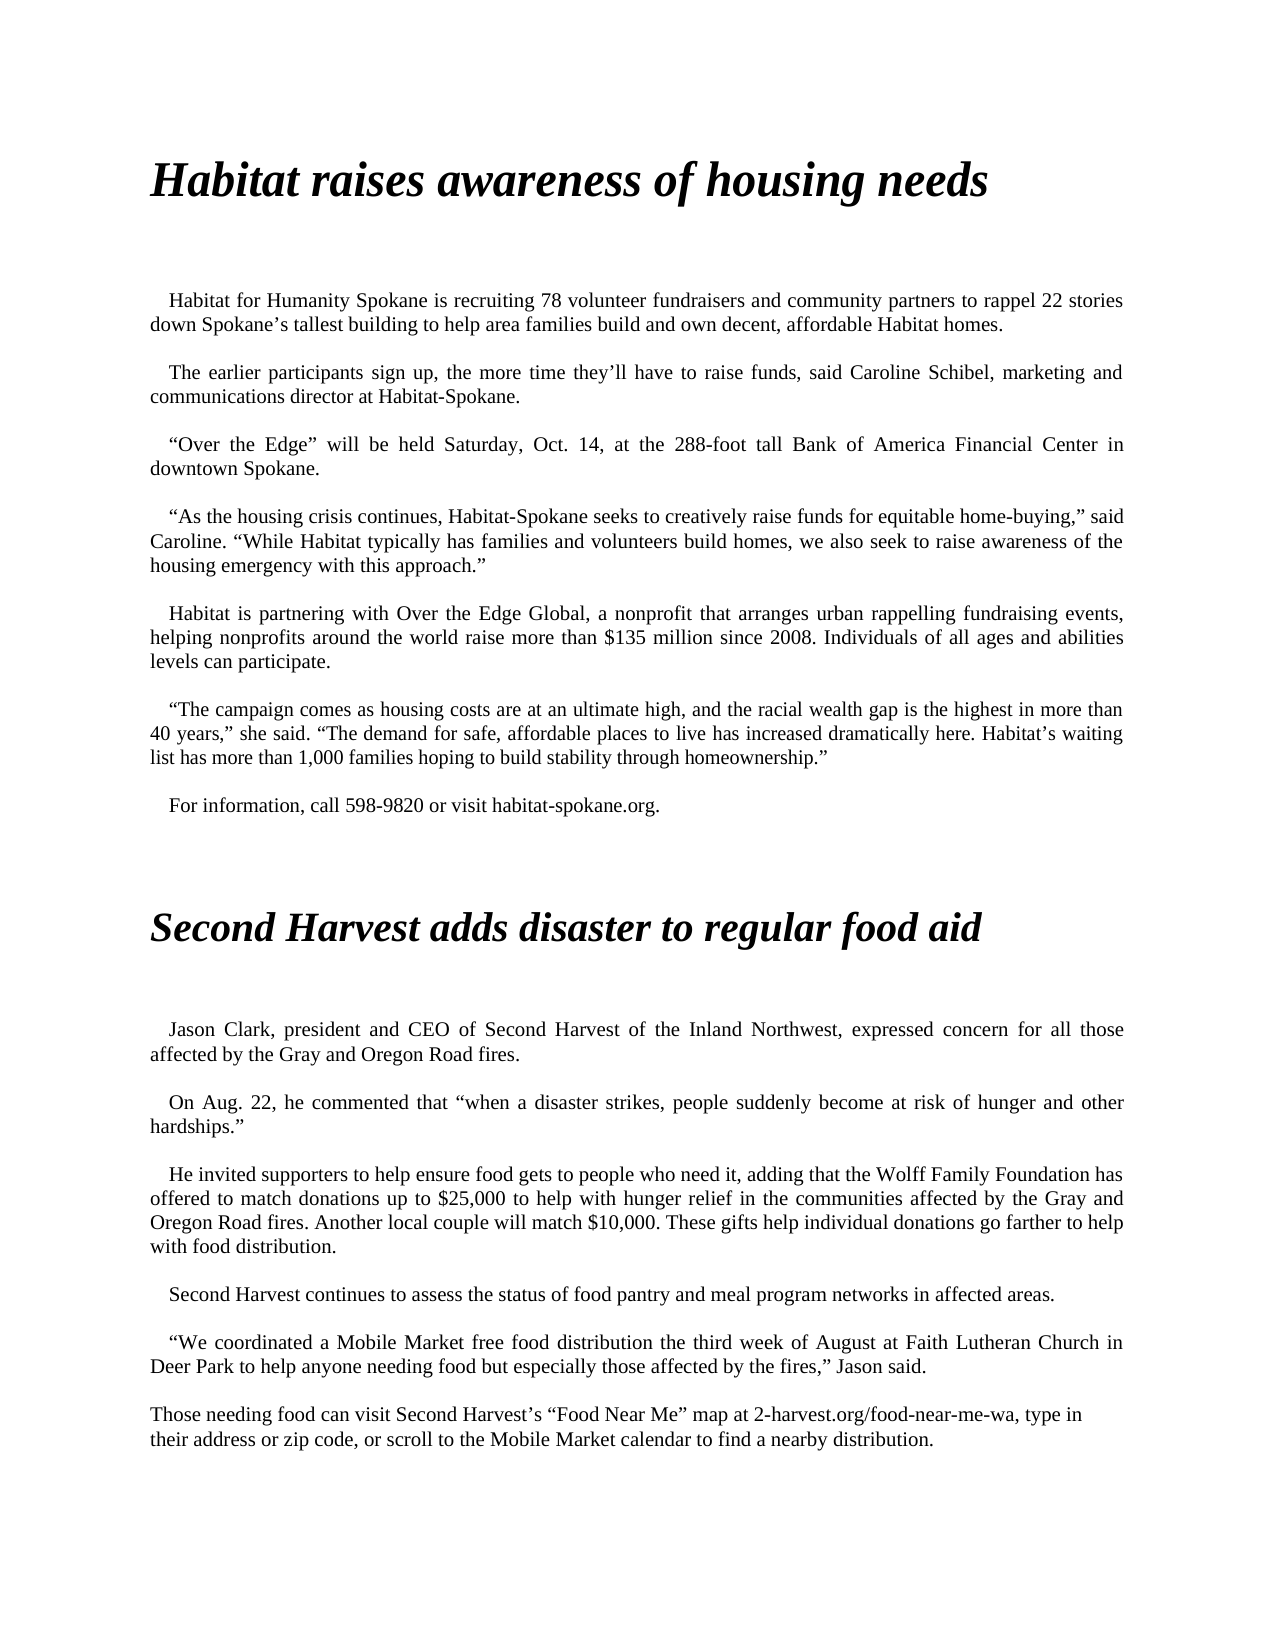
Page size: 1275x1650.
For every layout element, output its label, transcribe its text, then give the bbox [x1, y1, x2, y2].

text Those needing food can visit Second Harvest’s “Food Near Me” map at 2-harvest.org/food-near-me-wa, type in their address or zip code, or scroll to the Mobile Market calendar to find a nearby distribution. [150, 1402, 1125, 1451]
text Second Harvest continues to assess the status of food pantry and meal program networks in affected areas. [150, 1282, 1125, 1306]
text Habitat is partnering with Over the Edge Global, a nonprofit that arranges urban rappelling fundraising events, helping nonprofits around the world raise more than $135 million since 2008. Individuals of all ages and abilities levels can participate. [150, 601, 1125, 673]
text For information, call 598-9820 or visit habitat-spokane.org. [150, 793, 1125, 817]
text Habitat raises awareness of housing needs [150, 150, 1125, 207]
text “As the housing crisis continues, Habitat-Spokane seeks to creatively raise funds for equitable home-buying,” said Caroline. “While Habitat typically has families and volunteers build homes, we also seek to raise awareness of the housing emergency with this approach.” [150, 504, 1125, 577]
text Jason Clark, president and CEO of Second Harvest of the Inland Northwest, expressed concern for all those affected by the Gray and Oregon Road fires. [150, 1017, 1125, 1066]
text “The campaign comes as housing costs are at an ultimate high, and the racial wealth gap is the highest in more than 40 years,” she said. “The demand for safe, affordable places to live has increased dramatically here. Habitat’s waiting list has more than 1,000 families hoping to build stability through homeownership.” [150, 697, 1125, 769]
text “We coordinated a Mobile Market free food distribution the third week of August at Faith Lutheran Church in Deer Park to help anyone needing food but especially those affected by the fires,” Jason said. [150, 1330, 1125, 1378]
text “Over the Edge” will be held Saturday, Oct. 14, at the 288-foot tall Bank of America Financial Center in downtown Spokane. [150, 432, 1125, 480]
text The earlier participants sign up, the more time they’ll have to raise funds, said Caroline Schibel, marketing and communications director at Habitat-Spokane. [150, 360, 1125, 408]
text Second Harvest adds disaster to regular food aid [150, 902, 1125, 950]
text Habitat for Humanity Spokane is recruiting 78 volunteer fundraisers and community partners to rappel 22 stories down Spokane’s tallest building to help area families build and own decent, affordable Habitat homes. [150, 288, 1125, 336]
text He invited supporters to help ensure food gets to people who need it, adding that the Wolff Family Foundation has offered to match donations up to $25,000 to help with hunger relief in the communities affected by the Gray and Oregon Road fires. Another local couple will match $10,000. These gifts help individual donations go farther to help with food distribution. [150, 1162, 1125, 1258]
text On Aug. 22, he commented that “when a disaster strikes, people suddenly become at risk of hunger and other hardships.” [150, 1089, 1125, 1138]
